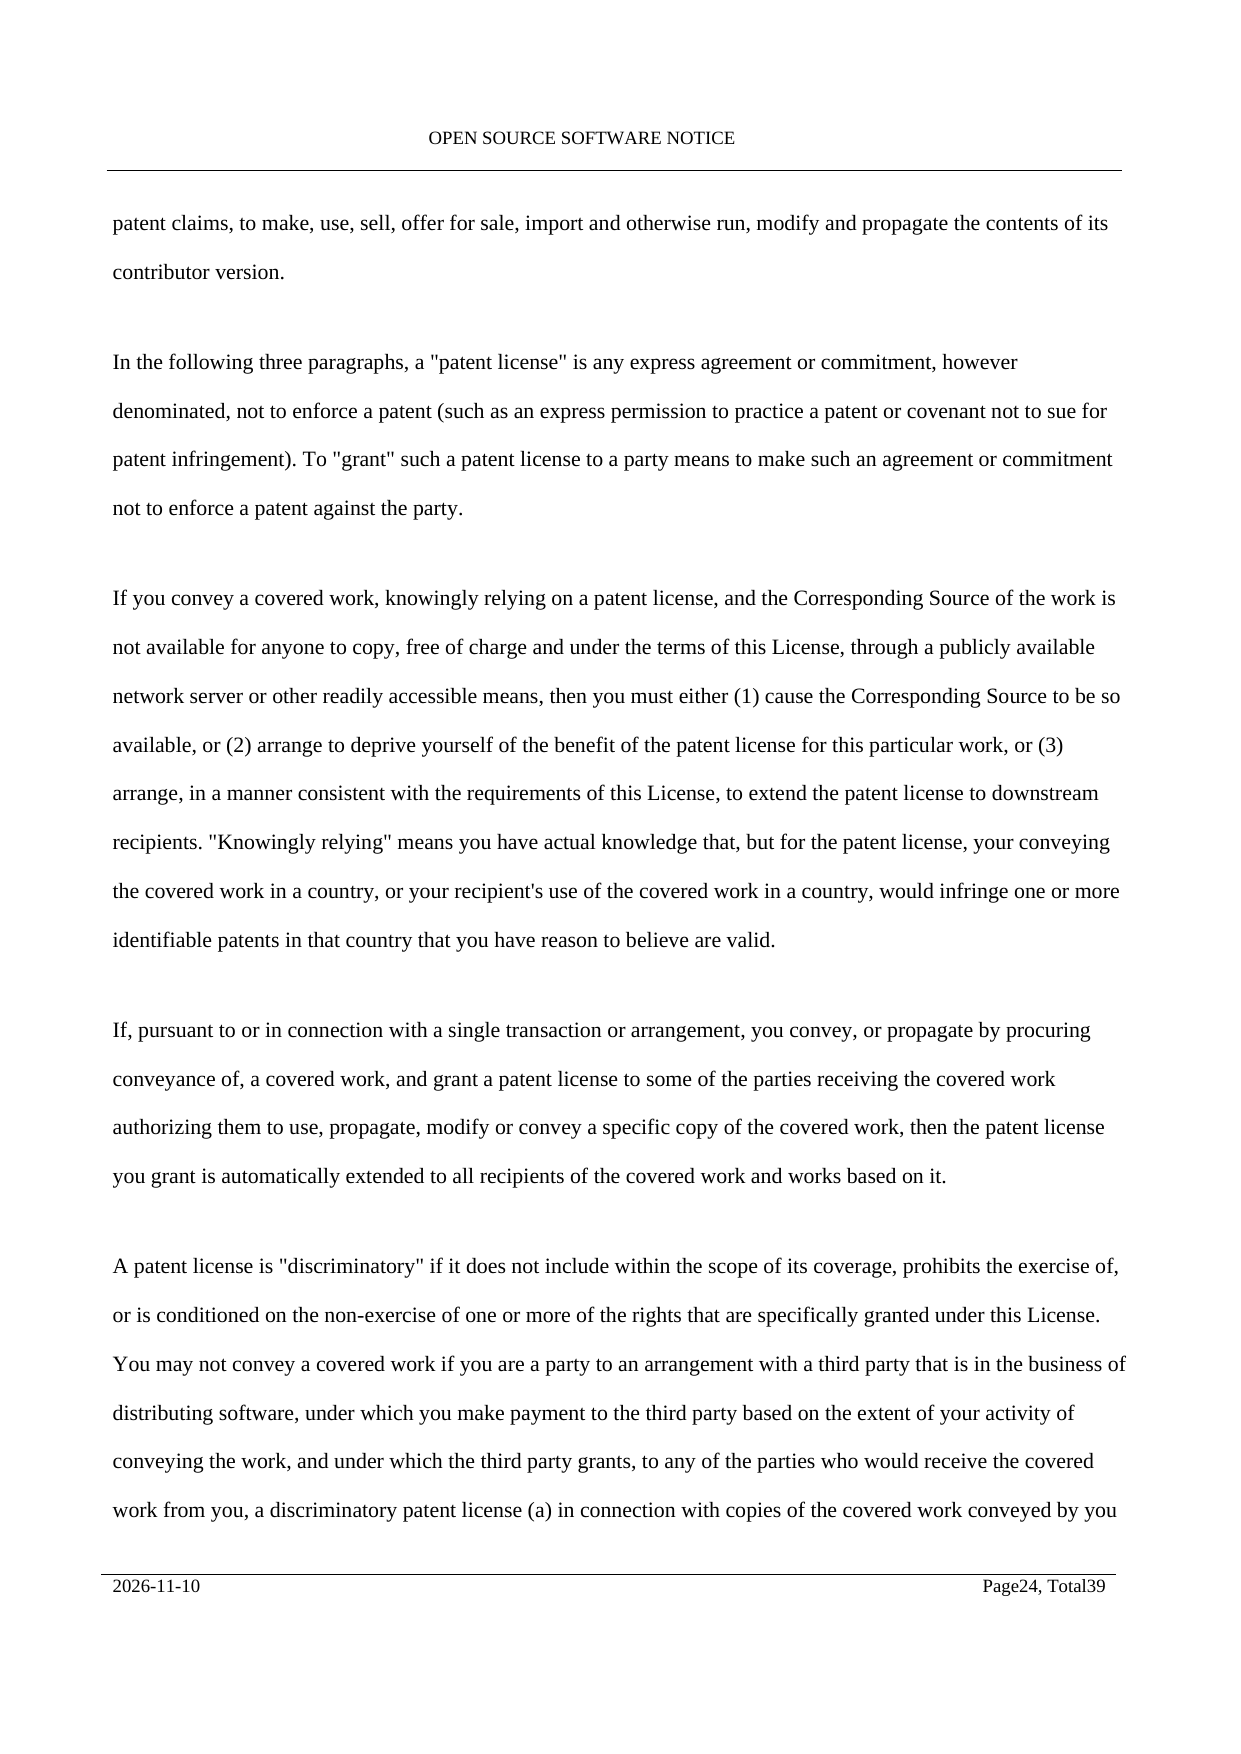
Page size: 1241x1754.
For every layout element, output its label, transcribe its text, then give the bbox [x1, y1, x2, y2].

text In the following three paragraphs, a "patent license" is any express agreement or commitment, however denominated, not to enforce a patent (such as an express permission to practice a patent or covenant not to sue for patent infringement). To "grant" such a patent license to a party means to make such an agreement or commitment not to enforce a patent against the party. [112, 345, 1128, 524]
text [112, 206, 1128, 288]
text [112, 1250, 1128, 1526]
text If you convey a covered work, knowingly relying on a patent license, and the Corresponding Source of the work is not available for anyone to copy, free of charge and under the terms of this License, through a publicly available network server or other readily accessible means, then you must either (1) cause the Corresponding Source to be so available, or (2) arrange to deprive yourself of the benefit of the patent license for this particular work, or (3) arrange, in a manner consistent with the requirements of this License, to extend the patent license to downstream recipients. "Knowingly relying" means you have actual knowledge that, but for the patent license, your conveying the covered work in a country, or your recipient's use of the covered work in a country, would infringe one or more identifiable patents in that country that you have reason to believe are valid. [112, 582, 1128, 956]
text If, pursuant to or in connection with a single transaction or arrangement, you convey, or propagate by procuring conveyance of, a covered work, and grant a patent license to some of the parties receiving the covered work authorizing them to use, propagate, modify or convey a specific copy of the covered work, then the patent license you grant is automatically extended to all recipients of the covered work and works based on it. [112, 1013, 1128, 1192]
